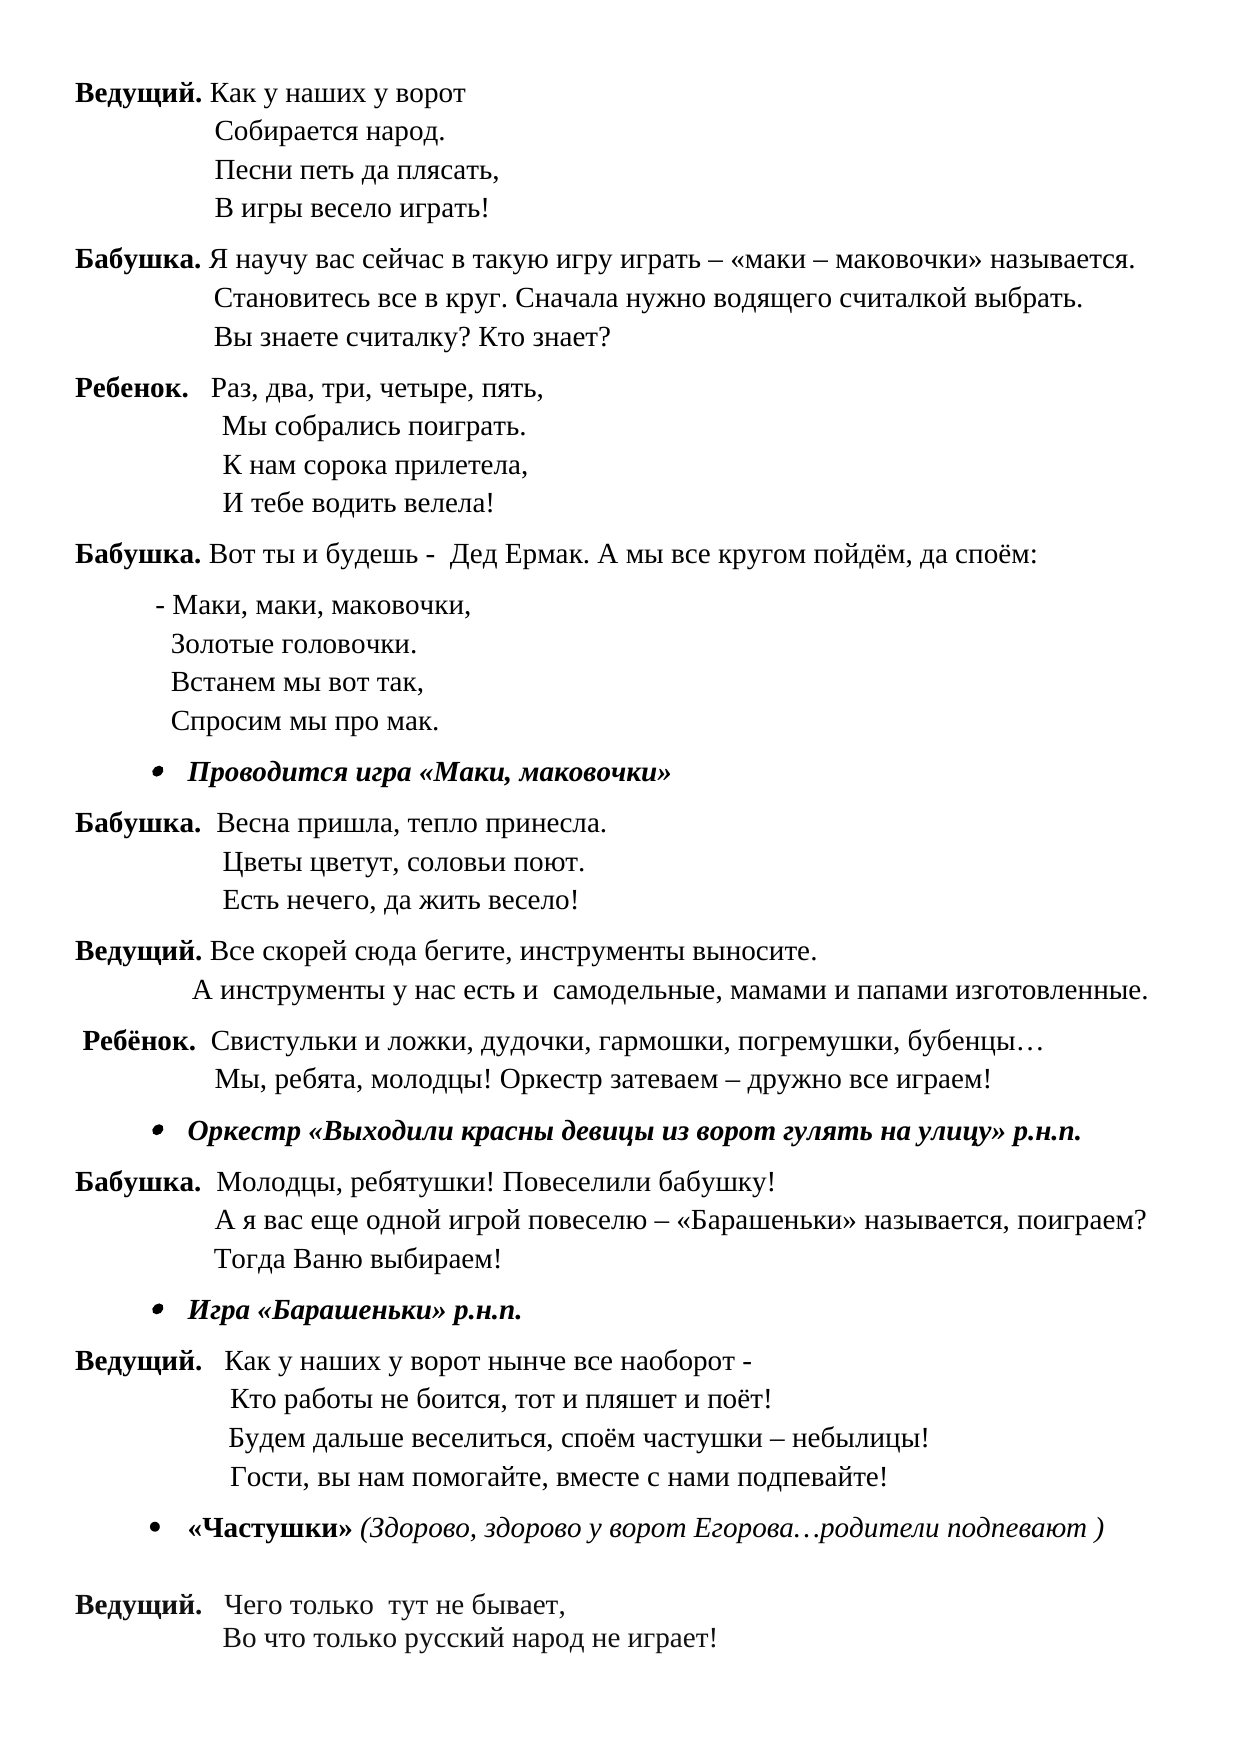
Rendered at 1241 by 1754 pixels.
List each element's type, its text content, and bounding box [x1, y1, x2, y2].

text Золотые головочки. [75, 626, 1165, 659]
text Бабушка. Молодцы, ребятушки! Повеселили бабушку! [75, 1164, 1165, 1197]
text Бабушка. Весна пришла, тепло принесла. [75, 805, 1165, 839]
text Во что только русский народ не играет! [75, 1620, 1165, 1654]
text В игры весело играть! [75, 191, 1165, 224]
text Собирается народ. [75, 113, 1165, 147]
text - Маки, маки, маковочки, [75, 587, 1165, 621]
text Мы, ребята, молодцы! Оркестр затеваем – дружно все играем! [75, 1062, 1165, 1095]
text Ведущий. Чего только тут не бывает, [75, 1587, 1165, 1620]
list «Частушки» (Здорово, здорово у ворот Егорова…родители подпевают ) [150, 1510, 1165, 1543]
text Мы собрались поиграть. [75, 408, 1165, 442]
text Вы знаете считалку? Кто знает? [75, 319, 1165, 352]
text И тебе водить велела! [149, 485, 1165, 519]
text Цветы цветут, соловьи поют. [149, 844, 1165, 877]
text Тогда Ваню выбираем! [75, 1241, 1165, 1274]
list Проводится игра «Маки, маковочки» [150, 754, 1165, 788]
text Встанем мы вот так, [75, 664, 1165, 698]
text Кто работы не боится, тот и пляшет и поёт! [75, 1382, 1165, 1415]
text Гости, вы нам помогайте, вместе с нами подпевайте! [75, 1459, 1165, 1492]
text К нам сорока прилетела, [149, 447, 1165, 480]
text А инструменты у нас есть и самодельные, мамами и папами изготовленные. [75, 972, 1165, 1006]
text Песни петь да плясать, [75, 152, 1165, 186]
text Ведущий. Все скорей сюда бегите, инструменты выносите. [75, 933, 1165, 967]
text Ведущий. Как у наших у ворот [75, 75, 1165, 108]
text Становитесь все в круг. Сначала нужно водящего считалкой выбрать. [75, 280, 1165, 314]
text Будем дальше веселиться, споём частушки – небылицы! [75, 1420, 1165, 1454]
list Игра «Барашеньки» р.н.п. [150, 1292, 1165, 1326]
text Есть нечего, да жить весело! [149, 882, 1165, 916]
list Оркестр «Выходили красны девицы из ворот гулять на улицу» р.н.п. [150, 1113, 1165, 1146]
text Ребенок. Раз, два, три, четыре, пять, [75, 370, 1165, 403]
text Бабушка. Вот ты и будешь - Дед Ермак. А мы все кругом пойдём, да споём: [75, 536, 1165, 570]
text Спросим мы про мак. [75, 703, 1165, 737]
text Ребёнок. Свистульки и ложки, дудочки, гармошки, погремушки, бубенцы… [75, 1023, 1165, 1057]
text А я вас еще одной игрой повеселю – «Барашеньки» называется, поиграем? [75, 1202, 1165, 1236]
text Бабушка. Я научу вас сейчас в такую игру играть – «маки – маковочки» называется. [75, 242, 1165, 275]
text Ведущий. Как у наших у ворот нынче все наоборот - [75, 1343, 1165, 1377]
